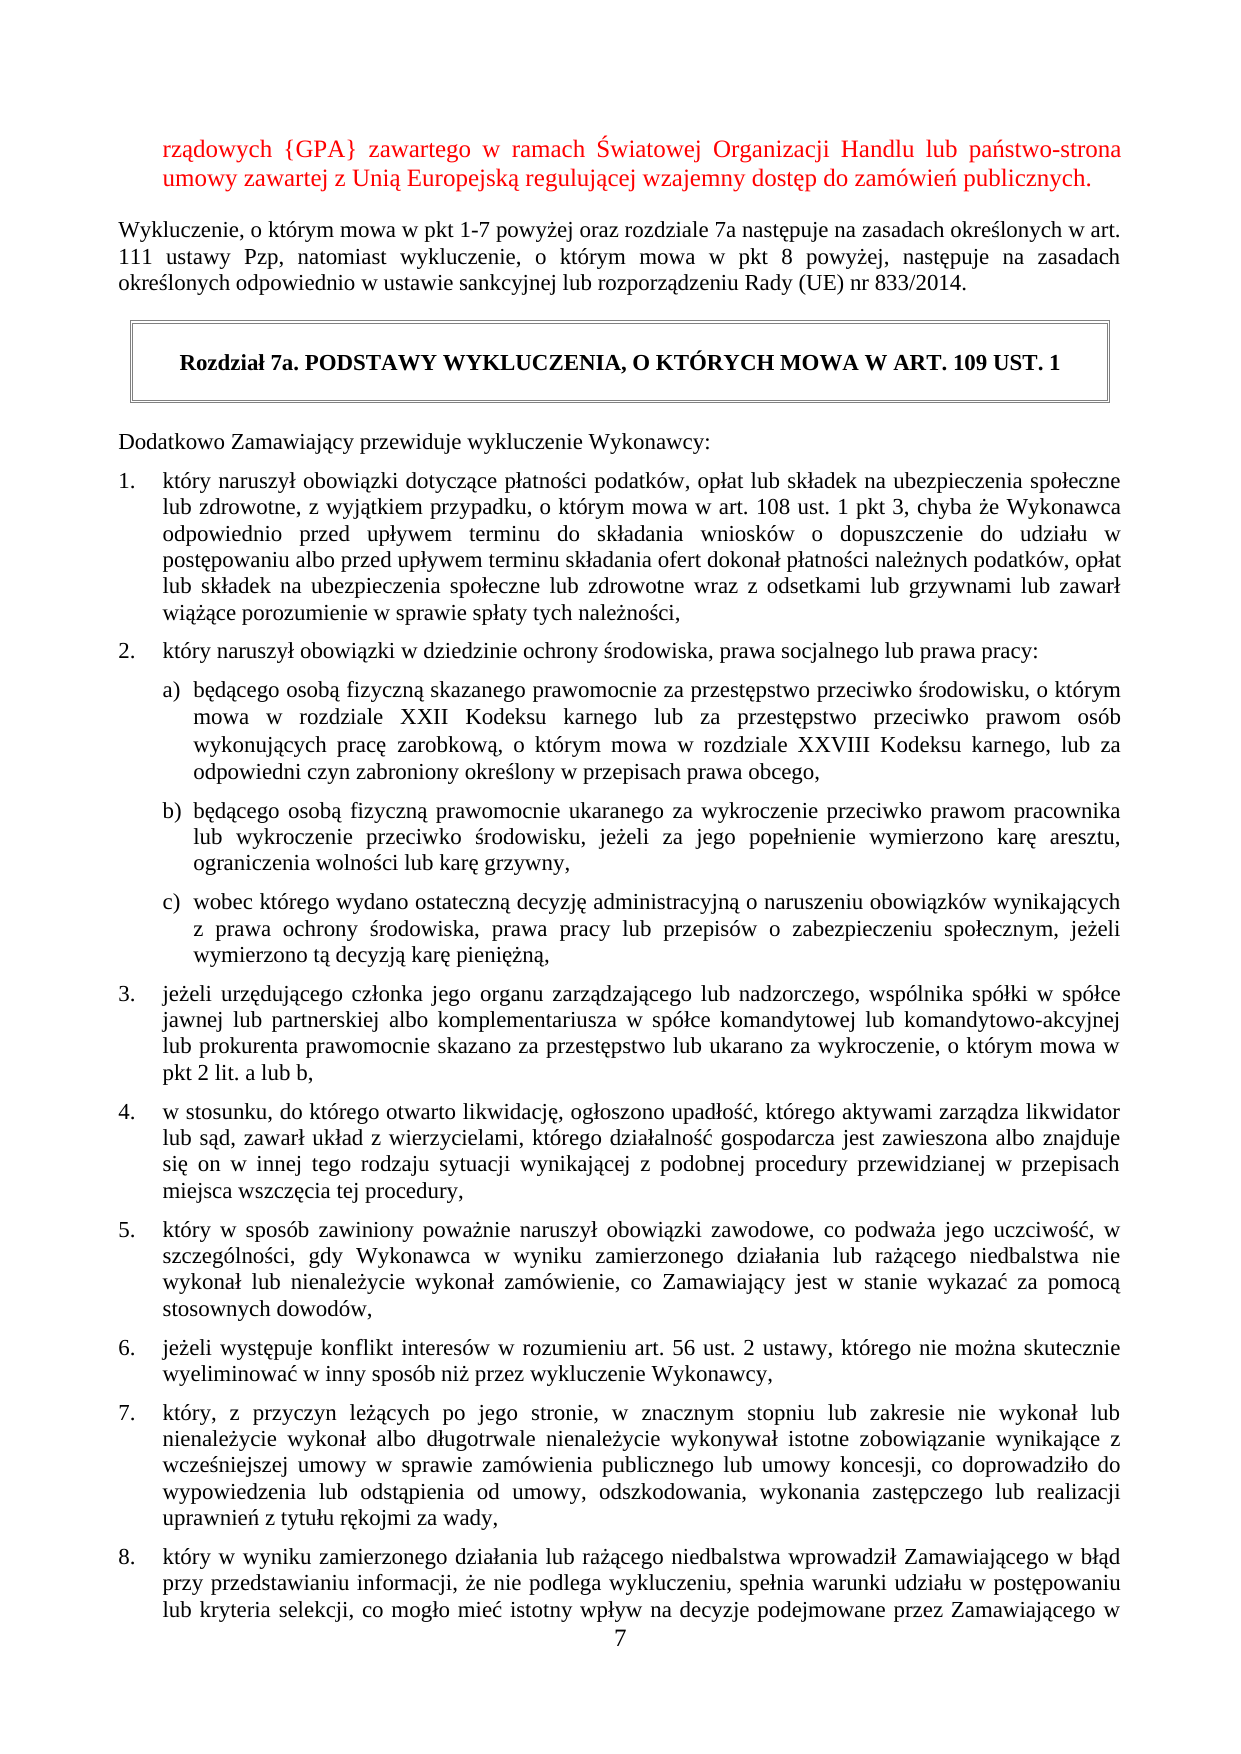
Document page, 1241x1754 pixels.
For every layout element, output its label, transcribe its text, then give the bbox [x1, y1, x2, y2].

list który naruszył obowiązki dotyczące płatności podatków, opłat lub składek na ubezpieczenia społeczne lub zdrowotne, z wyjątkiem przypadku, o którym mowa w art. 108 ust. 1 pkt 3, chyba że Wykonawca odpowiednio przed upływem terminu do składania wniosków o dopuszczenie do udziału w postępowaniu albo przed upływem terminu składania ofert dokonał płatności należnych podatków, opłat lub składek na ubezpieczenia społeczne lub zdrowotne wraz z odsetkami lub grzywnami lub zawarł wiążące porozumienie w sprawie spłaty tych należności, [118, 467, 1122, 625]
list w stosunku, do którego otwarto likwidację, ogłoszono upadłość, którego aktywami zarządza likwidator lub sąd, zawarł układ z wierzycielami, którego działalność gospodarcza jest zawieszona albo znajduje się on w innej tego rodzaju sytuacji wynikającej z podobnej procedury przewidzianej w przepisach miejsca wszczęcia tej procedury, [118, 1098, 1122, 1203]
list będącego osobą fizyczną prawomocnie ukaranego za wykroczenie przeciwko prawom pracownika lub wykroczenie przeciwko środowisku, jeżeli za jego popełnienie wymierzono karę aresztu, ograniczenia wolności lub karę grzywny, [162, 797, 1122, 876]
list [118, 1543, 1122, 1622]
list wobec którego wydano ostateczną decyzję administracyjną o naruszeniu obowiązków wynikających z prawa ochrony środowiska, prawa pracy lub przepisów o zabezpieczeniu społecznym, jeżeli wymierzono tą decyzją karę pieniężną, [162, 888, 1122, 967]
list jeżeli występuje konflikt interesów w rozumieniu art. 56 ust. 2 ustawy, którego nie można skutecznie wyeliminować w inny sposób niż przez wykluczenie Wykonawcy, [118, 1333, 1122, 1386]
text Wykluczenie, o którym mowa w pkt 1-7 powyżej oraz rozdziale 7a następuje na zasadach określonych w art. 111 ustawy Pzp, natomiast wykluczenie, o którym mowa w pkt 8 powyżej, następuje na zasadach określonych odpowiednio w ustawie sankcyjnej lub rozporządzeniu Rady (UE) nr 833/2014. [118, 216, 1122, 295]
list jeżeli urzędującego członka jego organu zarządzającego lub nadzorczego, wspólnika spółki w spółce jawnej lub partnerskiej albo komplementariusza w spółce komandytowej lub komandytowo-akcyjnej lub prokurenta prawomocnie skazano za przestępstwo lub ukarano za wykroczenie, o którym mowa w pkt 2 lit. a lub b, [118, 980, 1122, 1085]
table_header Rozdział 7a. PODSTAWY WYKLUCZENIA, O KTÓRYCH MOWA W ART. 109 UST. 1 [133, 324, 1107, 400]
list który naruszył obowiązki w dziedzinie ochrony środowiska, prawa socjalnego lub prawa pracy: [118, 637, 1122, 664]
list będącego osobą fizyczną skazanego prawomocnie za przestępstwo przeciwko środowisku, o którym mowa w rozdziale XXII Kodeksu karnego lub za przestępstwo przeciwko prawom osób wykonujących pracę zarobkową, o którym mowa w rozdziale XXVIII Kodeksu karnego, lub za odpowiedni czyn zabroniony określony w przepisach prawa obcego, [162, 676, 1122, 784]
list który w sposób zawiniony poważnie naruszył obowiązki zawodowe, co podważa jego uczciwość, w szczególności, gdy Wykonawca w wyniku zamierzonego działania lub rażącego niedbalstwa nie wykonał lub nienależycie wykonał zamówienie, co Zamawiający jest w stanie wykazać za pomocą stosownych dowodów, [118, 1216, 1122, 1321]
text Dodatkowo Zamawiający przewiduje wykluczenie Wykonawcy: [118, 428, 1122, 454]
list który, z przyczyn leżących po jego stronie, w znacznym stopniu lub zakresie nie wykonał lub nienależycie wykonał albo długotrwale nienależycie wykonywał istotne zobowiązanie wynikające z wcześniejszej umowy w sprawie zamówienia publicznego lub umowy koncesji, co doprowadziło do wypowiedzenia lub odstąpienia od umowy, odszkodowania, wykonania zastępczego lub realizacji uprawnień z tytułu rękojmi za wady, [118, 1399, 1122, 1531]
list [118, 134, 1122, 191]
